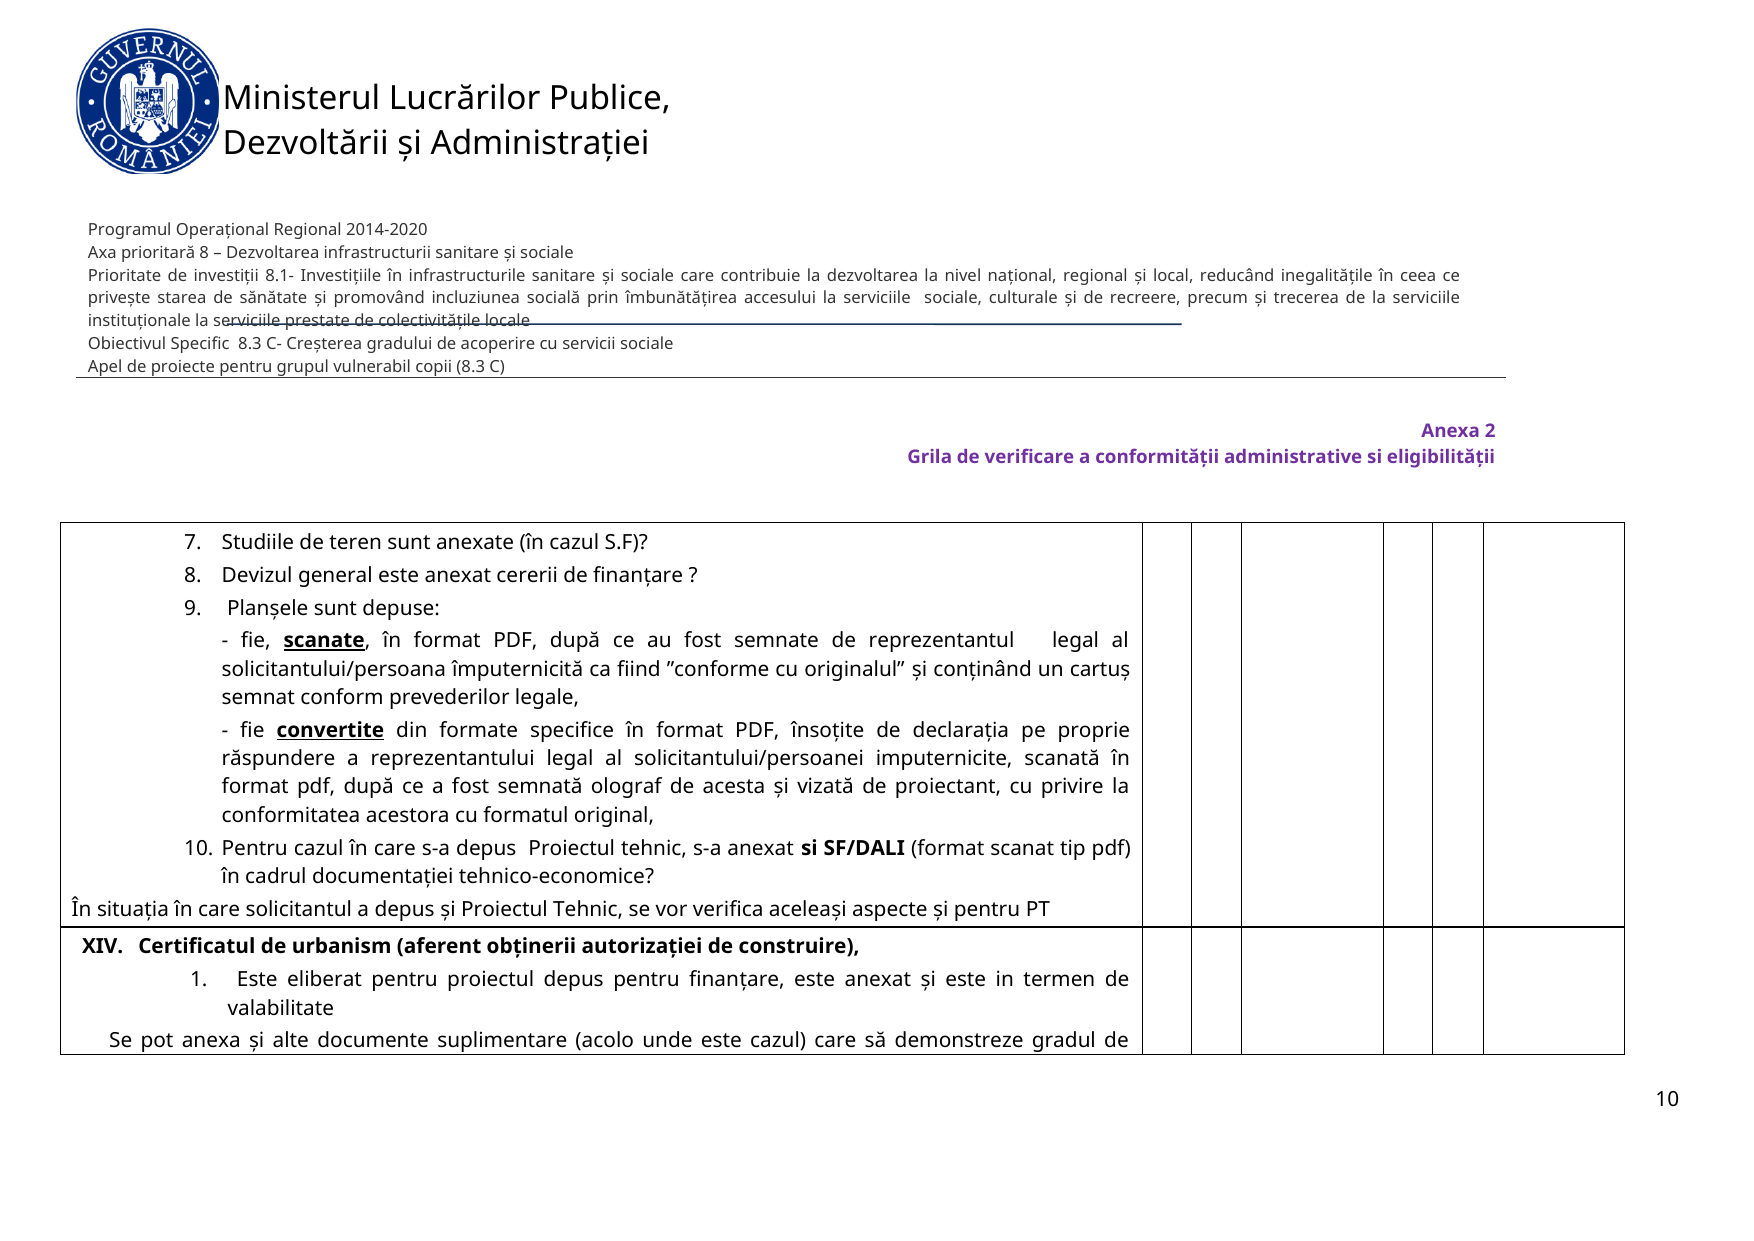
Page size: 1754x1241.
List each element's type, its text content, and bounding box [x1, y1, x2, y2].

table_cell [1242, 523, 1383, 926]
table_cell Documentația tehnico - economică Documentaţia tehnico-economică (inclusiv planşele, care conţin un cartuş semnat conform prevederilor legale aplicabile în vigoare/declarația pe proprie răspundere a reprezentantului legal al solicitantului/persoanei imputernicite, scanată în format pdf, după ce a fost semnată olograf de acesta și vizată de proiectant, cu privire la conformitatea acestora cu formatul original), este ataşată în format pdf şi este însoţită de Hotărârea solicitantului de aprobare a indicatorilor tehnico economici ? Documentaţia tehnico-economică a fost elaborată/ revizuită/ reactualizată în maxim 24 luni înainte de data depunerii cererii de finanţare (doar pentru proiectele de investiţii pentru care execuţia fizică sau de lucrări nu a fost demarată la data depunerii cererii de finanţare)? Structura documentaţiei tehnico-economice este în conformitate cu legislația aplicabilă în vigoare, privind aprobarea conţinutului-cadru al documentaţiei tehnico-economice aferente investiţiilor publice, precum şi a structurii şi metodologiei de elaborare a devizului general pentru obiective de investiţii şi lucrări de intervenţii, cu modificările şi completările ulterioare? Expertiza tehnică este anexată documentaţiei tehnice? Raportul de audit energetic este anexat (în cazul D.A.L.I.) ? Certificatul de performanţă energetică este anexat (în cazul D.A.L.I.)? Studiile de teren sunt anexate (în cazul S.F)? Devizul general este anexat cererii de finanţare ? Planşele sunt depuse: - fie, scanate, în format PDF, după ce au fost semnate de reprezentantul legal al solicitantului/persoana împuternicită ca fiind ”conforme cu originalul” şi conținând un cartuș semnat conform prevederilor legale, - fie convertite din formate specifice în format PDF, însoțite de declarația pe proprie răspundere a reprezentantului legal al solicitantului/persoanei imputernicite, scanată în format pdf, după ce a fost semnată olograf de acesta și vizată de proiectant, cu privire la conformitatea acestora cu formatul original, Pentru cazul în care s-a depus Proiectul tehnic, s-a anexat si SF/DALI (format scanat tip pdf) în cadrul documentației tehnico-economice? În situaţia în care solicitantul a depus şi Proiectul Tehnic, se vor verifica aceleaşi aspecte şi pentru PT [61, 523, 1142, 926]
table_cell [1433, 928, 1483, 1054]
table_cell [1484, 928, 1624, 1054]
table_cell [1192, 928, 1241, 1054]
table_cell [1433, 523, 1483, 926]
table_cell [1143, 523, 1191, 926]
table_cell [1484, 523, 1624, 926]
table_cell Certificatul de urbanism (aferent obţinerii autorizaţiei de construire), Este eliberat pentru proiectul depus pentru finanţare, este anexat și este in termen de valabilitate Se pot anexa și alte documente suplimentare (acolo unde este cazul) care să demonstreze gradul de maturitate al proiectului. În acest sens, la cererea de finanțare se pot anexa următoarele documente: Contractul de servicii de proiectare pentru PT+DDE. Proiectul Tehnic și detaliile de execuție Autorizaţia de construire-dacă este anexată, este în termen de valabilitate? În cazul anexării AC, nu mai este obligatorie anexarea Certificatului de urbanism. Contractul de lucrări Procesul verbal de recepţie parţială a lucrărilor [61, 928, 1142, 1054]
picture [75, 28, 219, 172]
table_cell [1384, 523, 1432, 926]
table_cell [1242, 928, 1383, 1054]
table_cell [1192, 523, 1241, 926]
table_cell [1143, 928, 1191, 1054]
table_cell [1384, 928, 1432, 1054]
